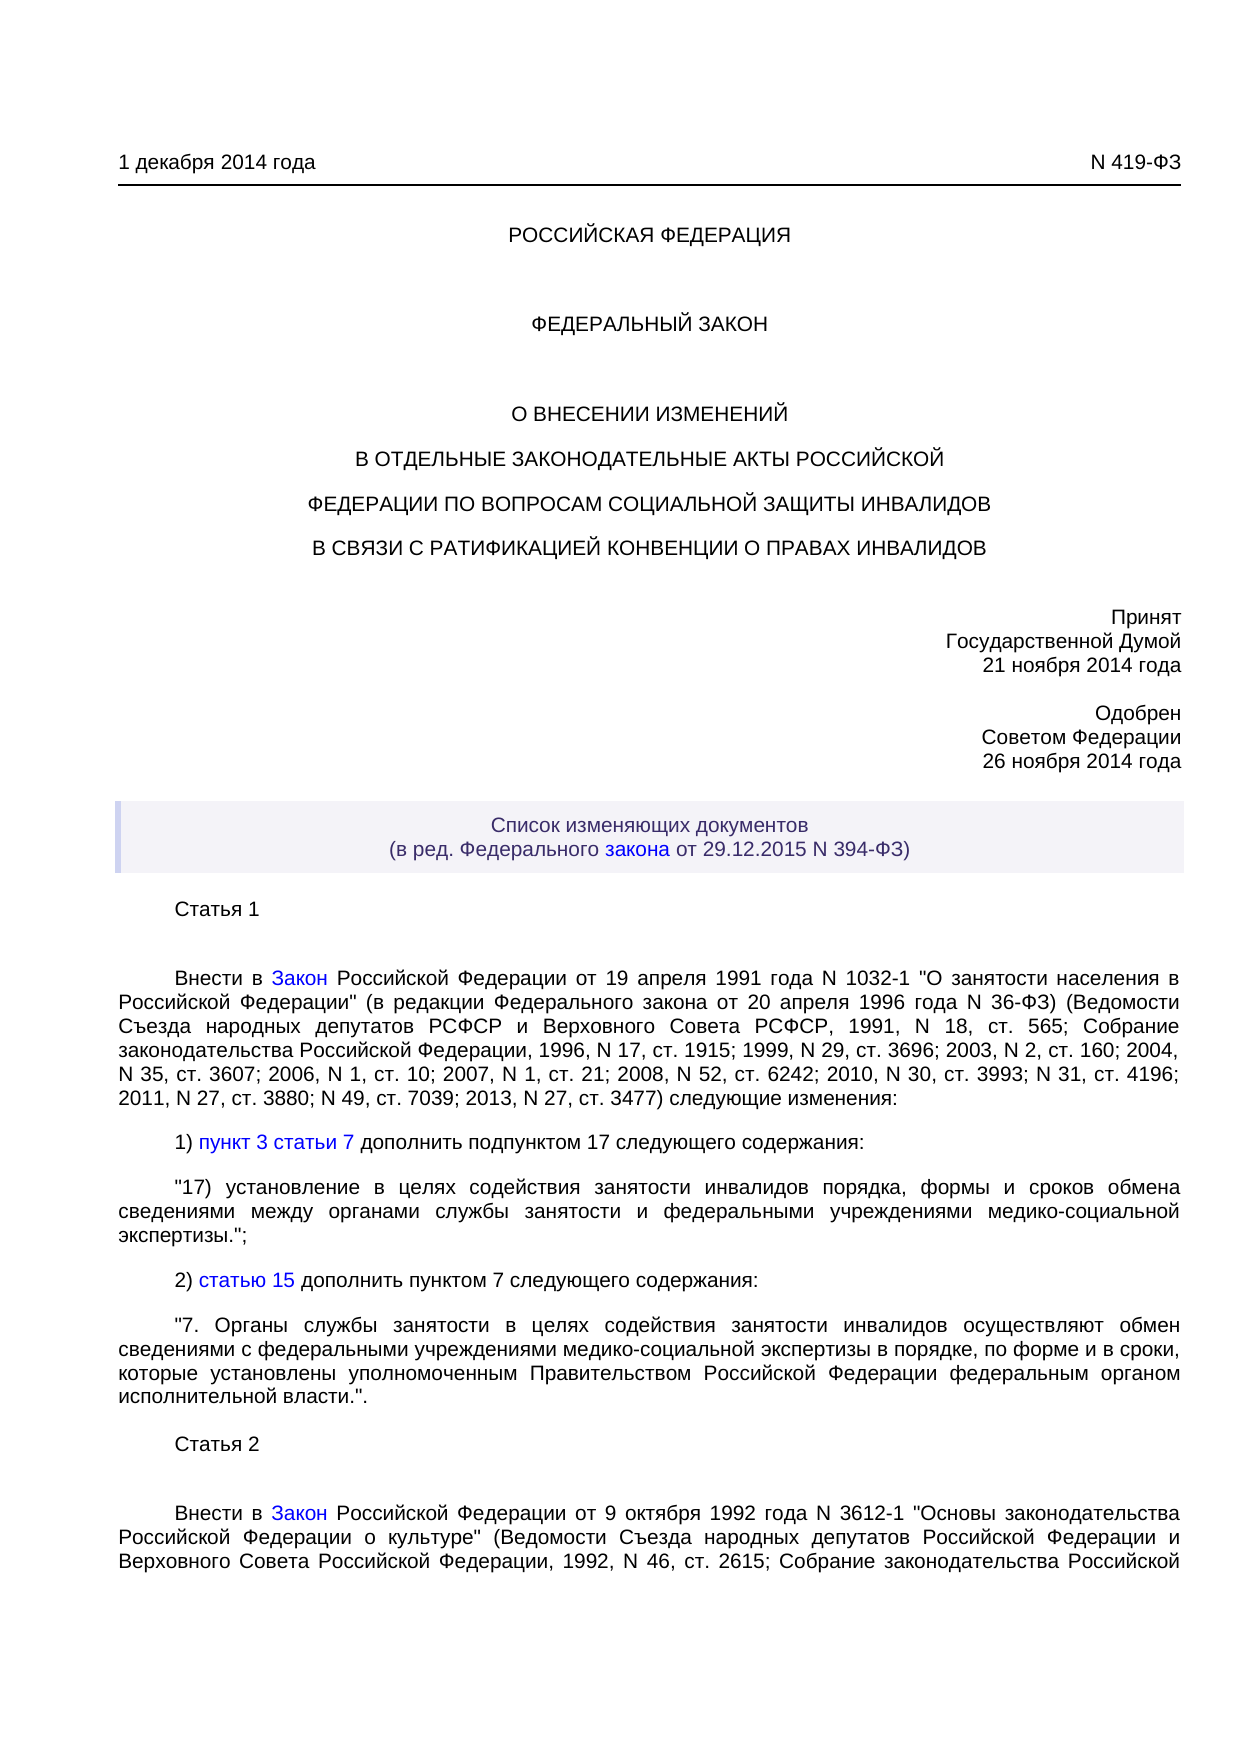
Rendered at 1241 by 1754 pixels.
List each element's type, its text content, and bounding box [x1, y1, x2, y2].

text ФЕДЕРАЦИИ ПО ВОПРОСАМ СОЦИАЛЬНОЙ ЗАЩИТЫ ИНВАЛИДОВ [118, 491, 1181, 515]
text Статья 2 [118, 1432, 1181, 1456]
table_header Список изменяющих документов (в ред. Федерального закона от 29.12.2015 N 394-ФЗ) [121, 801, 1178, 873]
text ФЕДЕРАЛЬНЫЙ ЗАКОН [118, 312, 1181, 336]
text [118, 1501, 1181, 1573]
text 2) статью 15 дополнить пунктом 7 следующего содержания: [118, 1268, 1181, 1292]
text Принят [118, 605, 1181, 629]
text 21 ноября 2014 года [118, 653, 1181, 677]
text В ОТДЕЛЬНЫЕ ЗАКОНОДАТЕЛЬНЫЕ АКТЫ РОССИЙСКОЙ [118, 447, 1181, 471]
text 1) пункт 3 статьи 7 дополнить подпунктом 17 следующего содержания: [118, 1130, 1181, 1154]
text Государственной Думой [118, 629, 1181, 653]
text О ВНЕСЕНИИ ИЗМЕНЕНИЙ [118, 402, 1181, 426]
table_header N 419-ФЗ [650, 150, 1181, 174]
text Внести в Закон Российской Федерации от 19 апреля 1991 года N 1032-1 "О занятости населения в Российской Федерации" (в редакции Федерального закона от 20 апреля 1996 года N 36-ФЗ) (Ведомости Съезда народных депутатов РСФСР и Верховного Совета РСФСР, 1991, N 18, ст. 565; Собрание законодательства Российской Федерации, 1996, N 17, ст. 1915; 1999, N 29, ст. 3696; 2003, N 2, ст. 160; 2004, N 35, ст. 3607; 2006, N 1, ст. 10; 2007, N 1, ст. 21; 2008, N 52, ст. 6242; 2010, N 30, ст. 3993; N 31, ст. 4196; 2011, N 27, ст. 3880; N 49, ст. 7039; 2013, N 27, ст. 3477) следующие изменения: [118, 966, 1181, 1109]
text Советом Федерации [118, 725, 1181, 749]
text РОССИЙСКАЯ ФЕДЕРАЦИЯ [118, 223, 1181, 247]
text "17) установление в целях содействия занятости инвалидов порядка, формы и сроков обмена сведениями между органами службы занятости и федеральными учреждениями медико-социальной экспертизы."; [118, 1175, 1181, 1247]
table_header 1 декабря 2014 года [118, 150, 649, 174]
text 26 ноября 2014 года [118, 749, 1181, 773]
text Одобрен [118, 701, 1181, 725]
text В СВЯЗИ С РАТИФИКАЦИЕЙ КОНВЕНЦИИ О ПРАВАХ ИНВАЛИДОВ [118, 536, 1181, 560]
text "7. Органы службы занятости в целях содействия занятости инвалидов осуществляют обмен сведениями с федеральными учреждениями медико-социальной экспертизы в порядке, по форме и в сроки, которые установлены уполномоченным Правительством Российской Федерации федеральным органом исполнительной власти.". [118, 1312, 1181, 1408]
text Статья 1 [118, 897, 1181, 921]
